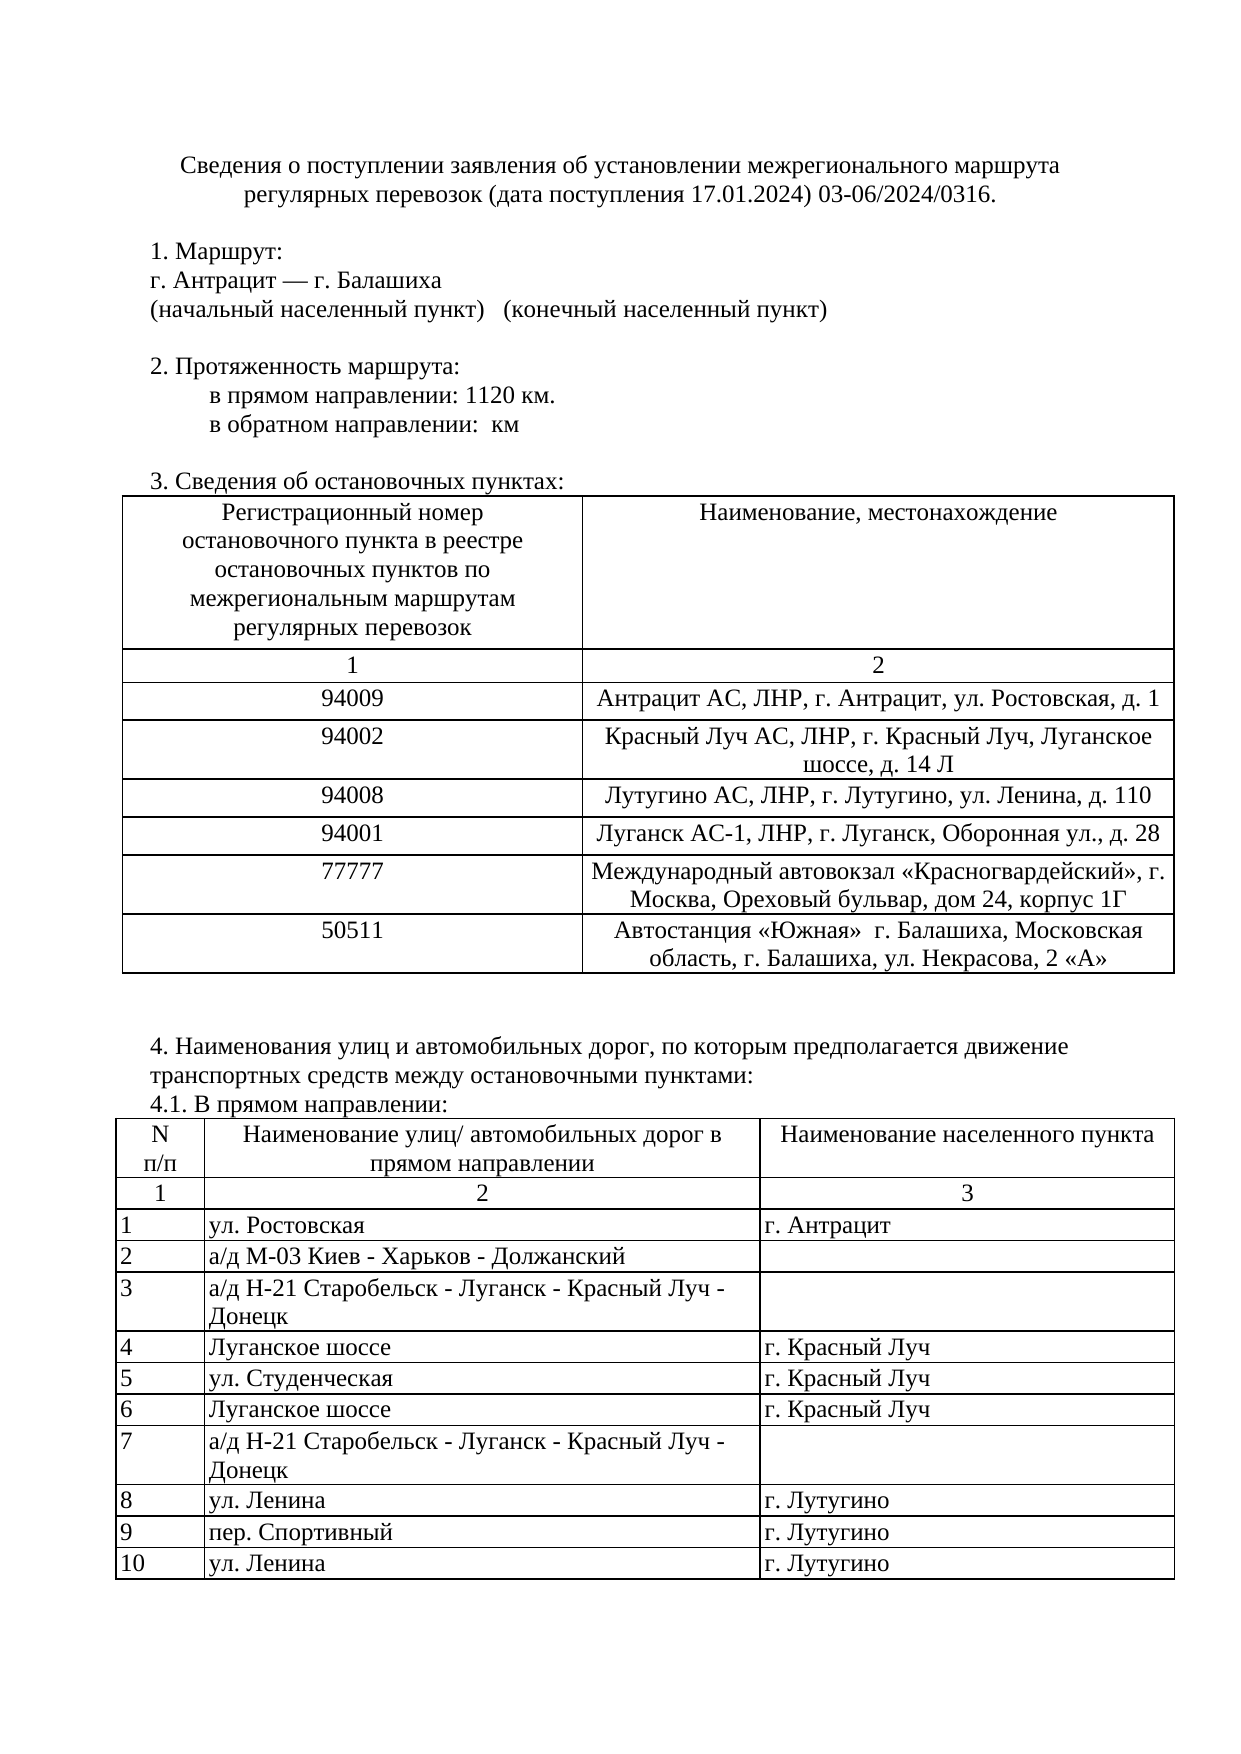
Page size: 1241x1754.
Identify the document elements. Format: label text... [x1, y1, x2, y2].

table_cell Луганское шоссе [205, 1395, 759, 1424]
table_header Наименование населенного пункта [761, 1119, 1174, 1177]
text Сведения о поступлении заявления об установлении межрегионального маршрута регулярных перевозок (дата поступления 17.01.2024) 03-06/2024/0316. [150, 150, 1090, 207]
table_cell ул. Ростовская [205, 1210, 759, 1239]
table_cell 94002 [123, 721, 582, 778]
table_cell 2 [583, 650, 1173, 681]
table_cell ул. Ленина [205, 1548, 759, 1578]
table_cell пер. Спортивный [205, 1517, 759, 1546]
table_cell 3 [117, 1273, 204, 1330]
table_header N п/п [117, 1119, 204, 1177]
table_cell 1 [117, 1178, 204, 1208]
table_header Наименование, местонахождение [583, 497, 1173, 648]
table_cell 2 [117, 1241, 204, 1271]
text (начальный населенный пункт) (конечный населенный пункт) [150, 294, 1090, 322]
text 1. Маршрут: [150, 236, 1090, 265]
text в прямом направлении: 1120 км. [150, 380, 1090, 409]
table_cell 8 [117, 1485, 204, 1515]
text 3. Сведения об остановочных пунктах: [150, 466, 1090, 495]
table_cell 50511 [123, 915, 582, 972]
table_cell а/д Н-21 Старобельск - Луганск - Красный Луч - Донецк [205, 1273, 759, 1330]
table_cell г. Антрацит [761, 1210, 1174, 1239]
table_cell г. Красный Луч [761, 1395, 1174, 1424]
table_cell 1 [123, 650, 582, 681]
table_cell Лутугино АС, ЛНР, г. Лутугино, ул. Ленина, д. 110 [583, 780, 1173, 816]
table_cell 4 [117, 1332, 204, 1362]
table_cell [205, 1426, 759, 1483]
table_cell ул. Ленина [205, 1485, 759, 1515]
text 4. Наименования улиц и автомобильных дорог, по которым предполагается движение транспортных средств между остановочными пунктами: [150, 1031, 1090, 1089]
table_cell 2 [205, 1178, 759, 1208]
table_cell г. Красный Луч [761, 1363, 1174, 1393]
table_cell Красный Луч АС, ЛНР, г. Красный Луч, Луганское шоссе, д. 14 Л [583, 721, 1173, 778]
table_cell ул. Студенческая [205, 1363, 759, 1393]
table_cell Луганское шоссе [205, 1332, 759, 1362]
table_cell г. Лутугино [761, 1517, 1174, 1546]
table_cell г. Лутугино [761, 1548, 1174, 1578]
table_cell 10 [117, 1548, 204, 1578]
text в обратном направлении: км [150, 409, 1090, 437]
table_cell 94001 [123, 818, 582, 854]
table_cell 77777 [123, 856, 582, 913]
table_cell [761, 1241, 1174, 1271]
table_cell [761, 1426, 1174, 1483]
table_cell г. Красный Луч [761, 1332, 1174, 1362]
table_cell Антрацит АС, ЛНР, г. Антрацит, ул. Ростовская, д. 1 [583, 683, 1173, 719]
table_cell г. Лутугино [761, 1485, 1174, 1515]
table_cell 94008 [123, 780, 582, 816]
text г. Антрацит — г. Балашиха [150, 265, 1090, 294]
table_cell [761, 1273, 1174, 1330]
table_header Регистрационный номер остановочного пункта в реестре остановочных пунктов по межрегиональным маршрутам регулярных перевозок [123, 497, 582, 648]
table_cell 3 [761, 1178, 1174, 1208]
table_header Наименование улиц/ автомобильных дорог в прямом направлении [205, 1119, 759, 1177]
text 2. Протяженность маршрута: [150, 351, 1090, 380]
table_cell 7 [117, 1426, 204, 1483]
table_cell 5 [117, 1363, 204, 1393]
table_cell Международный автовокзал «Красногвардейский», г. Москва, Ореховый бульвар, дом 24, корпус 1Г [583, 856, 1173, 913]
table_cell 1 [117, 1210, 204, 1239]
table_cell 9 [117, 1517, 204, 1546]
table_cell 94009 [123, 683, 582, 719]
table_cell Автостанция «Южная» г. Балашиха, Московская область, г. Балашиха, ул. Некрасова, 2 «А» [583, 915, 1173, 972]
table_cell а/д М-03 Киев - Харьков - Должанский [205, 1241, 759, 1271]
table_cell Луганск АС-1, ЛНР, г. Луганск, Оборонная ул., д. 28 [583, 818, 1173, 854]
table_cell 6 [117, 1395, 204, 1424]
text 4.1. В прямом направлении: [150, 1089, 1090, 1118]
